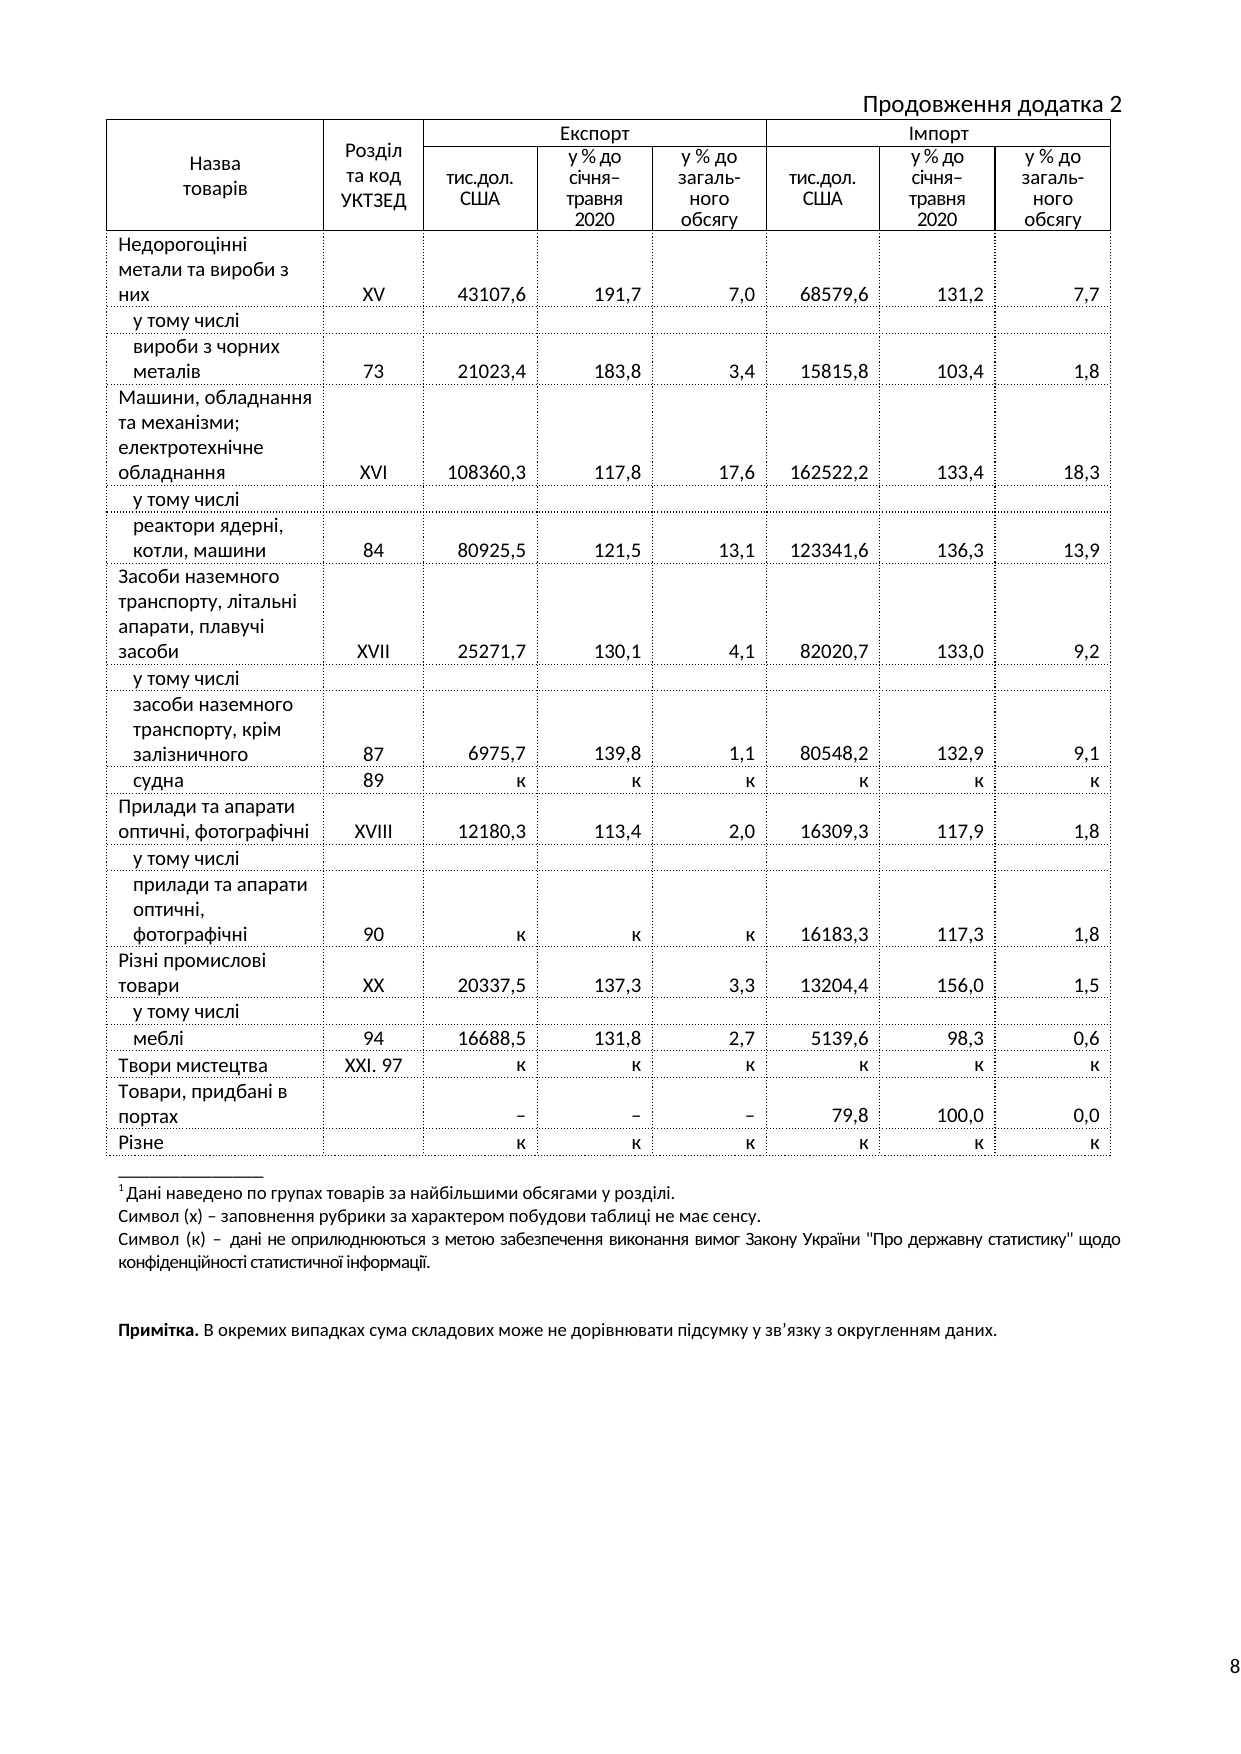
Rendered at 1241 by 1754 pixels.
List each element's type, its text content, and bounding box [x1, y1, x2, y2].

table_cell 94 [324, 1024, 423, 1050]
table_cell 103,4 [880, 333, 995, 384]
table_cell к [995, 1050, 1111, 1077]
table_cell 123341,6 [766, 511, 880, 562]
table_cell [324, 997, 423, 1024]
table_cell [537, 664, 652, 690]
table_cell к [423, 1050, 537, 1077]
table_cell к [995, 766, 1111, 793]
table_cell [324, 1077, 423, 1128]
table_cell [537, 997, 652, 1024]
table_cell Машини, обладнання та механізми; електротехнічне обладнання [107, 384, 323, 485]
table_cell [766, 664, 880, 690]
table_cell ХX [324, 946, 423, 997]
table_cell [995, 664, 1111, 690]
table_cell 0,6 [995, 1024, 1111, 1050]
table_cell [652, 306, 766, 333]
table_cell 162522,2 [766, 384, 880, 485]
table_cell [880, 306, 995, 333]
table_cell к [537, 1050, 652, 1077]
table_cell – [423, 1077, 537, 1128]
table_cell к [537, 766, 652, 793]
table_cell [423, 844, 537, 870]
table_cell тис.дол. США [424, 147, 537, 230]
table_cell 80548,2 [766, 690, 880, 766]
table_cell [537, 844, 652, 870]
table_cell к [537, 1128, 652, 1154]
table_cell у тому числі [107, 306, 323, 333]
table_cell 3,3 [652, 946, 766, 997]
table_cell 117,3 [880, 870, 995, 946]
table_cell [652, 997, 766, 1024]
table_cell [995, 844, 1111, 870]
table_cell 89 [324, 766, 423, 793]
table_cell 6975,7 [423, 690, 537, 766]
table_cell у тому числі [107, 664, 323, 690]
table_cell вироби з чорних металів [107, 333, 323, 384]
table_cell к [652, 1128, 766, 1154]
table_cell ХXІ. 97 [324, 1050, 423, 1077]
table_cell 3,4 [652, 333, 766, 384]
table_cell 13,9 [995, 511, 1111, 562]
table_cell 131,8 [537, 1024, 652, 1050]
table_cell [324, 664, 423, 690]
table_cell 20337,5 [423, 946, 537, 997]
table_cell Товари, придбані в портах [107, 1077, 323, 1128]
table_cell к [652, 766, 766, 793]
table_cell 1,1 [652, 690, 766, 766]
table_cell у тому числі [107, 844, 323, 870]
table_cell 80925,5 [423, 511, 537, 562]
table_cell к [423, 870, 537, 946]
table_cell у тому числі [107, 485, 323, 511]
table_cell судна [107, 766, 323, 793]
table_cell 90 [324, 870, 423, 946]
table_cell 43107,6 [423, 231, 537, 306]
table_cell 16183,3 [766, 870, 880, 946]
table_cell Прилади та апарати оптичні, фотографічні [107, 793, 323, 844]
table_cell 12180,3 [423, 793, 537, 844]
table_cell к [766, 766, 880, 793]
table_cell 13,1 [652, 511, 766, 562]
table_cell 68579,6 [766, 231, 880, 306]
table_cell 156,0 [880, 946, 995, 997]
table_cell 139,8 [537, 690, 652, 766]
table_cell [324, 844, 423, 870]
table_cell 15815,8 [766, 333, 880, 384]
table_cell 9,2 [995, 563, 1111, 663]
table_cell – [537, 1077, 652, 1128]
table_cell 191,7 [537, 231, 652, 306]
table_cell тис.дол. США [767, 147, 879, 230]
table_cell [537, 306, 652, 333]
table_cell [766, 997, 880, 1024]
table_cell Недорогоцінні метали та вироби з них [107, 231, 323, 306]
table_header Експорт [424, 120, 766, 146]
table_cell 13204,4 [766, 946, 880, 997]
table_cell к [652, 1050, 766, 1077]
table_cell 0,0 [995, 1077, 1111, 1128]
table_cell 84 [324, 511, 423, 562]
table_cell XVII [324, 563, 423, 663]
table_cell у % до загаль- ного обсягу [996, 147, 1110, 230]
table_cell [880, 485, 995, 511]
table_cell [537, 485, 652, 511]
table_cell 133,4 [880, 384, 995, 485]
table_cell 108360,3 [423, 384, 537, 485]
table_cell 100,0 [880, 1077, 995, 1128]
table_cell 16688,5 [423, 1024, 537, 1050]
table_cell 1,8 [995, 793, 1111, 844]
text Символ (к) – дані не оприлюднюються з метою забезпечення виконання вимог Закону України "Про державну статистику" щодо конфіденційності статистичної інформації. [118, 1227, 1122, 1273]
table_cell 87 [324, 690, 423, 766]
table_cell 17,6 [652, 384, 766, 485]
table_cell [995, 485, 1111, 511]
table_cell [880, 997, 995, 1024]
table_cell [766, 306, 880, 333]
table_cell 18,3 [995, 384, 1111, 485]
table_cell 117,9 [880, 793, 995, 844]
table_cell к [995, 1128, 1111, 1154]
table_cell [423, 997, 537, 1024]
table_cell к [652, 870, 766, 946]
table_cell [423, 485, 537, 511]
table_cell Твори мистецтва [107, 1050, 323, 1077]
table_cell к [537, 870, 652, 946]
table_cell [652, 664, 766, 690]
table_cell [324, 1128, 423, 1154]
table_cell 117,8 [537, 384, 652, 485]
table_cell 131,2 [880, 231, 995, 306]
table_cell [766, 844, 880, 870]
table_cell 1,8 [995, 333, 1111, 384]
table_cell XV [324, 231, 423, 306]
table_cell [423, 664, 537, 690]
table_cell – [652, 1077, 766, 1128]
table_cell к [766, 1050, 880, 1077]
table_cell 7,7 [995, 231, 1111, 306]
subtitle Примітка. В окремих випадках сума складових може не дорівнювати підсумку у зв’язку з округленням даних. [118, 1318, 1122, 1341]
table_cell 21023,4 [423, 333, 537, 384]
table_cell к [423, 1128, 537, 1154]
table_cell [324, 306, 423, 333]
table_cell 113,4 [537, 793, 652, 844]
subtitle 1 Дані наведено по групах товарів за найбільшими обсягами у розділі. [118, 1181, 1122, 1204]
table_cell [324, 485, 423, 511]
table_cell [652, 844, 766, 870]
table_cell 1,8 [995, 870, 1111, 946]
table_cell 183,8 [537, 333, 652, 384]
table_cell 137,3 [537, 946, 652, 997]
table_cell у % до січня–травня 2020 [538, 147, 652, 230]
table_cell 121,5 [537, 511, 652, 562]
table_header Назва товарів [107, 120, 323, 230]
table_cell XVI [324, 384, 423, 485]
text Символ (х) – заповнення рубрики за характером побудови таблиці не має сенсу. [118, 1204, 1122, 1227]
table_cell 133,0 [880, 563, 995, 663]
table_cell [652, 485, 766, 511]
text ______________ [118, 1156, 1122, 1181]
table_header Розділ та код УКТЗЕД [324, 120, 423, 230]
table_cell у % до загаль- ного обсягу [653, 147, 766, 230]
table_cell 7,0 [652, 231, 766, 306]
table_cell меблі [107, 1024, 323, 1050]
table_cell к [880, 1128, 995, 1154]
table_cell 130,1 [537, 563, 652, 663]
table_cell Різне [107, 1128, 323, 1154]
text Продовження додатка 2 [118, 89, 1122, 119]
table_cell к [766, 1128, 880, 1154]
table_header Імпорт [767, 120, 1110, 146]
table_cell у тому числі [107, 997, 323, 1024]
table_cell засоби наземного транспорту, крім залізничного [107, 690, 323, 766]
table_cell 73 [324, 333, 423, 384]
table_cell [766, 485, 880, 511]
table_cell [880, 664, 995, 690]
table_cell 9,1 [995, 690, 1111, 766]
table_cell 132,9 [880, 690, 995, 766]
table_cell к [880, 766, 995, 793]
table_cell к [880, 1050, 995, 1077]
table_cell реактори ядерні, котли, машини [107, 511, 323, 562]
table_cell к [423, 766, 537, 793]
table_cell прилади та апарати оптичні, фотографічні [107, 870, 323, 946]
table_cell Різні промислові товари [107, 946, 323, 997]
table_cell 2,7 [652, 1024, 766, 1050]
table_cell 4,1 [652, 563, 766, 663]
table_cell XVIII [324, 793, 423, 844]
table_cell [880, 844, 995, 870]
table_cell [995, 997, 1111, 1024]
table_cell 79,8 [766, 1077, 880, 1128]
table_cell 82020,7 [766, 563, 880, 663]
table_cell Засоби наземного транспорту, літальні апарати, плавучі засоби [107, 563, 323, 663]
table_cell 2,0 [652, 793, 766, 844]
table_cell 16309,3 [766, 793, 880, 844]
table_cell у % до січня–травня 2020 [880, 147, 994, 230]
table_cell 5139,6 [766, 1024, 880, 1050]
table_cell 25271,7 [423, 563, 537, 663]
table_cell [995, 306, 1111, 333]
table_cell [423, 306, 537, 333]
table_cell 136,3 [880, 511, 995, 562]
table_cell 98,3 [880, 1024, 995, 1050]
table_cell 1,5 [995, 946, 1111, 997]
